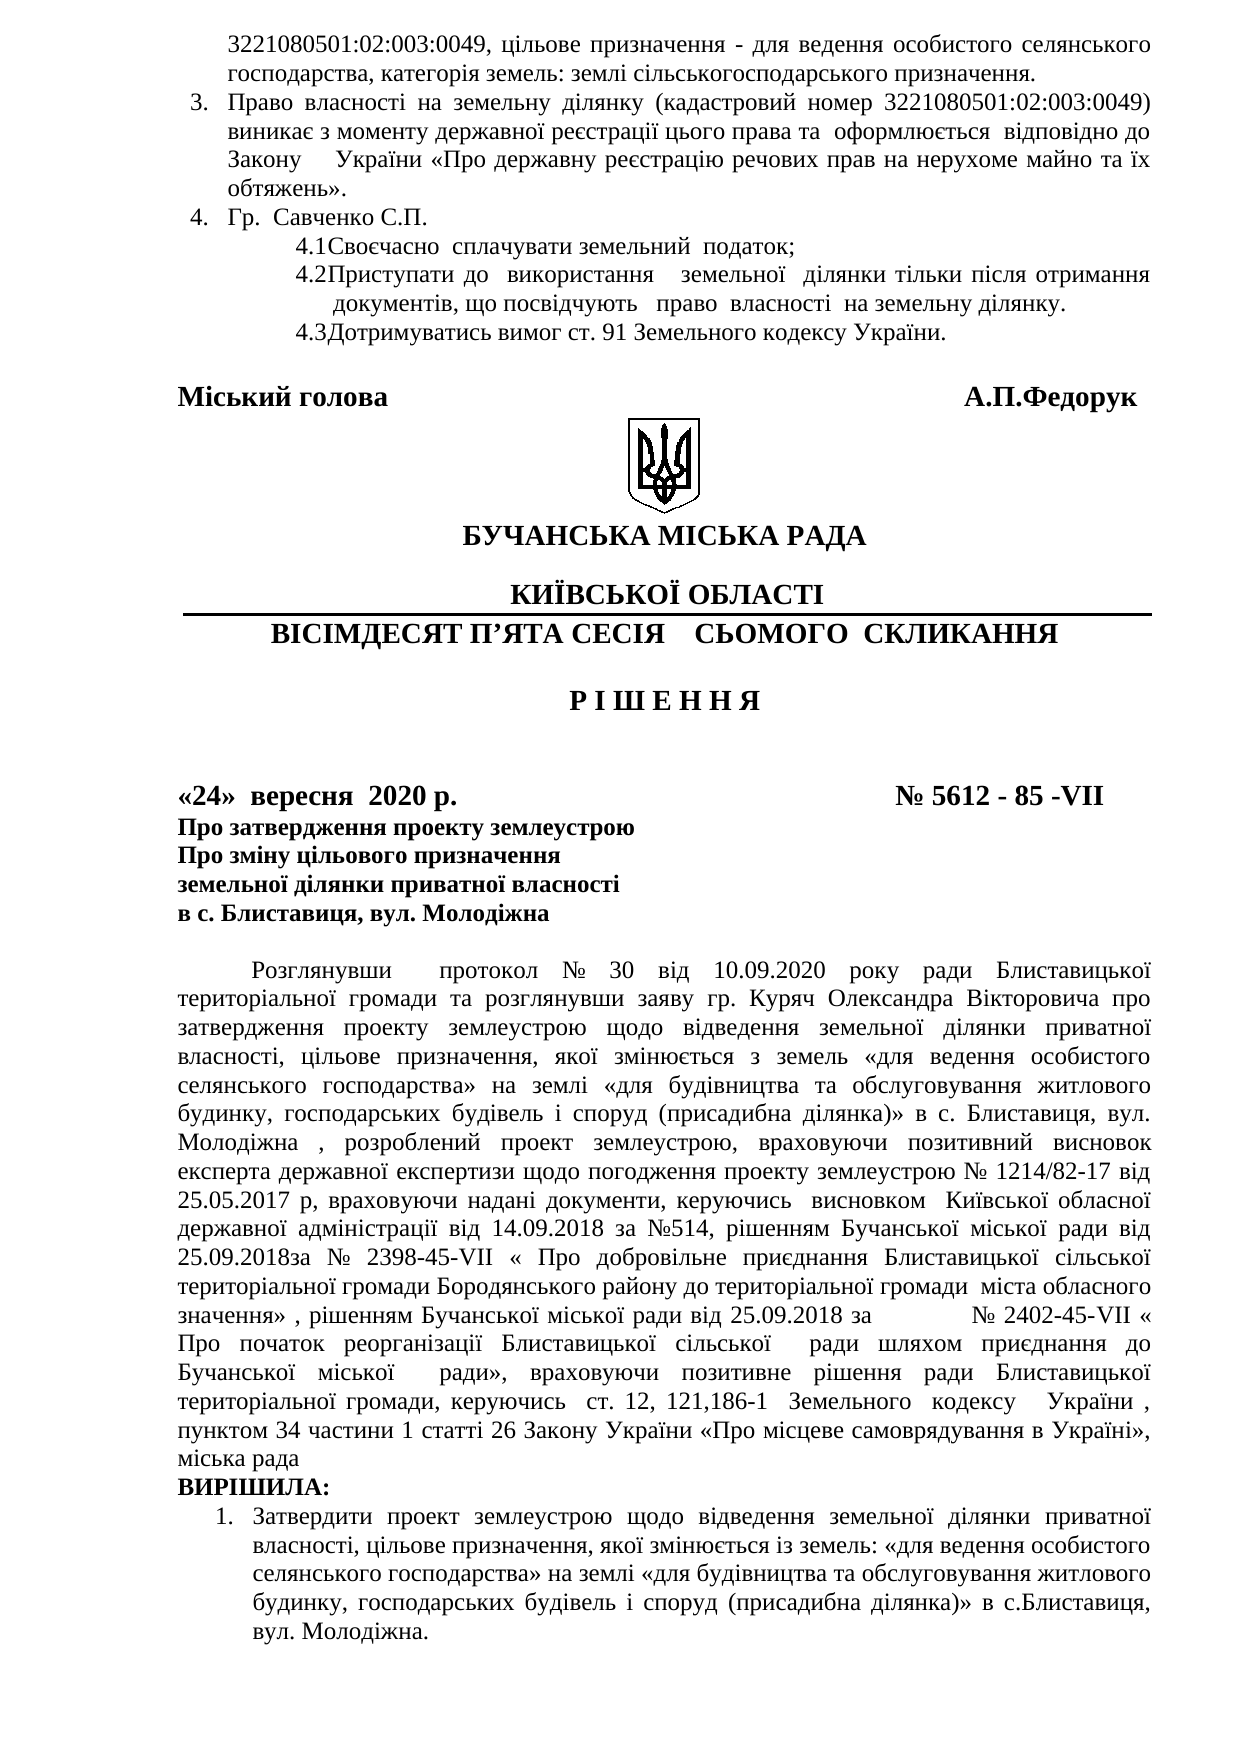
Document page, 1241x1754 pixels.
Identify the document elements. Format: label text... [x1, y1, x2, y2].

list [190, 29, 1152, 87]
text Міський голова А.П.Федорук [177, 379, 1152, 413]
text КИЇВСЬКОЇ ОБЛАСТІ [183, 577, 1152, 613]
text ВІСІМДЕСЯТ П’ЯТА СЕСІЯ СЬОМОГО СКЛИКАННЯ [177, 616, 1152, 649]
text Р І Ш Е Н Н Я [177, 683, 1152, 716]
text в с. Блиставиця, вул. Молодіжна [177, 898, 1152, 927]
list Своєчасно сплачувати земельний податок; [295, 231, 1152, 259]
text БУЧАНСЬКА МІСЬКА РАДА [177, 518, 1152, 551]
list Право власності на земельну ділянку (кадастровий номер 3221080501:02:003:0049) виникає з моменту державної реєстрації цього права та оформлюється відповідно до Закону України «Про державну реєстрацію речових прав на нерухоме майно та їх обтяжень». [190, 87, 1152, 202]
list Затвердити проект землеустрою щодо відведення земельної ділянки приватної власності, цільове призначення, якої змінюється із земель: «для ведення особистого селянського господарства» на землі «для будівництва та обслуговування житлового будинку, господарських будівель і споруд (присадибна ділянка)» в с.Блиставиця, вул. Молодіжна. [215, 1501, 1152, 1645]
list Приступати до використання земельної ділянки тільки після отримання документів, що посвідчують право власності на земельну ділянку. [295, 259, 1152, 317]
text «24» вересня 2020 р. № 5612 - 85 -VІІ [177, 778, 1152, 812]
text земельної ділянки приватної власності [177, 869, 1152, 898]
text ВИРІШИЛА: [177, 1472, 1152, 1501]
text Розглянувши протокол № 30 від 10.09.2020 року ради Блиставицької територіальної громади та розглянувши заяву гр. Куряч Олександра Вікторовича про затвердження проекту землеустрою щодо відведення земельної ділянки приватної власності, цільове призначення, якої змінюється з земель «для ведення особистого селянського господарства» на землі «для будівництва та обслуговування житлового будинку, господарських будівель і споруд (присадибна ділянка)» в с. Блиставиця, вул. Молодіжна , розроблений проект землеустрою, враховуючи позитивний висновок експерта державної експертизи щодо погодження проекту землеустрою № 1214/82-17 від 25.05.2017 р, враховуючи надані документи, керуючись висновком Київської обласної державної адміністрації від 14.09.2018 за №514, рішенням Бучанської міської ради від 25.09.2018за № 2398-45-VІІ « Про добровільне приєднання Блиставицької сільської територіальної громади Бородянського району до територіальної громади міста обласного значення» , рішенням Бучанської міської ради від 25.09.2018 за № 2402-45-VІІ « Про початок реорганізації Блиставицької сільської ради шляхом приєднання до Бучанської міської ради», враховуючи позитивне рішення ради Блиставицької територіальної громади, керуючись ст. 12, 121,186-1 Земельного кодексу України , пунктом 34 частини 1 статті 26 Закону України «Про місцеве самоврядування в Україні», міська рада [177, 955, 1152, 1472]
list Гр. Савченко С.П. [190, 202, 1152, 231]
text Про затвердження проекту землеустрою [177, 812, 1152, 840]
text Про зміну цільового призначення [177, 840, 1152, 869]
list Дотримуватись вимог ст. 91 Земельного кодексу України. [295, 317, 1152, 346]
